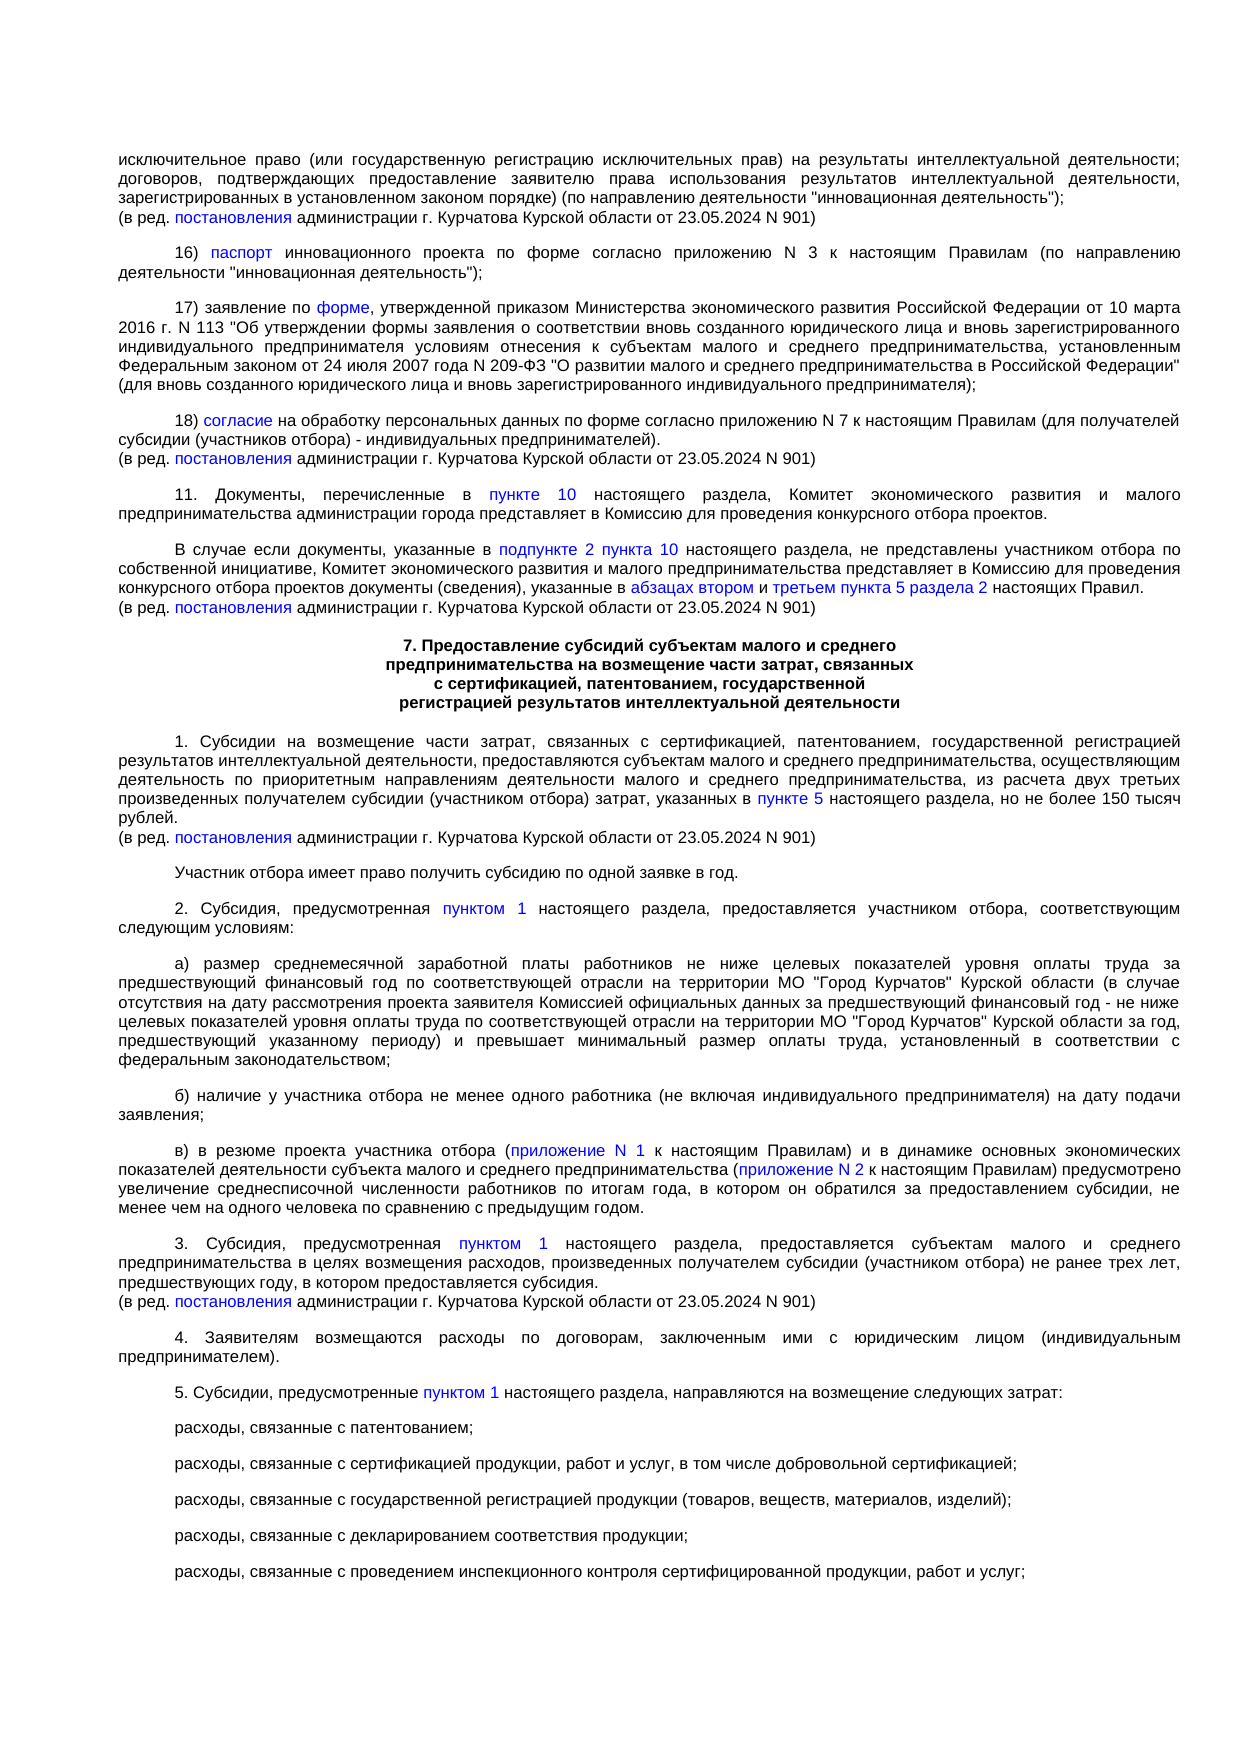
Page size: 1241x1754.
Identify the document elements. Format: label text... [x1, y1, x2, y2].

text а) размер среднемесячной заработной платы работников не ниже целевых показателей уровня оплаты труда за предшествующий финансовый год по соответствующей отрасли на территории МО "Город Курчатов" Курской области (в случае отсутствия на дату рассмотрения проекта заявителя Комиссией официальных данных за предшествующий финансовый год - не ниже целевых показателей уровня оплаты труда по соответствующей отрасли на территории МО "Город Курчатов" Курской области за год, предшествующий указанному периоду) и превышает минимальный размер оплаты труда, установленный в соответствии с федеральным законодательством; [118, 954, 1181, 1069]
text 5. Субсидии, предусмотренные пунктом 1 настоящего раздела, направляются на возмещение следующих затрат: [118, 1382, 1181, 1402]
text (в ред. постановления администрации г. Курчатова Курской области от 23.05.2024 N 901) [118, 207, 1181, 227]
text (в ред. постановления администрации г. Курчатова Курской области от 23.05.2024 N 901) [118, 1292, 1181, 1311]
text 1. Субсидии на возмещение части затрат, связанных с сертификацией, патентованием, государственной регистрацией результатов интеллектуальной деятельности, предоставляются субъектам малого и среднего предпринимательства, осуществляющим деятельность по приоритетным направлениям деятельности малого и среднего предпринимательства, из расчета двух третьих произведенных получателем субсидии (участником отбора) затрат, указанных в пункте 5 настоящего раздела, но не более 150 тысяч рублей. [118, 732, 1181, 827]
text расходы, связанные с патентованием; [118, 1418, 1181, 1437]
text (в ред. постановления администрации г. Курчатова Курской области от 23.05.2024 N 901) [118, 449, 1181, 468]
text 16) паспорт инновационного проекта по форме согласно приложению N 3 к настоящим Правилам (по направлению деятельности "инновационная деятельность"); [118, 243, 1181, 282]
text 17) заявление по форме, утвержденной приказом Министерства экономического развития Российской Федерации от 10 марта 2016 г. N 113 "Об утверждении формы заявления о соответствии вновь созданного юридического лица и вновь зарегистрированного индивидуального предпринимателя условиям отнесения к субъектам малого и среднего предпринимательства, установленным Федеральным законом от 24 июля 2007 года N 209-ФЗ "О развитии малого и среднего предпринимательства в Российской Федерации" (для вновь созданного юридического лица и вновь зарегистрированного индивидуального предпринимателя); [118, 298, 1181, 394]
text б) наличие у участника отбора не менее одного работника (не включая индивидуального предпринимателя) на дату подачи заявления; [118, 1086, 1181, 1124]
text В случае если документы, указанные в подпункте 2 пункта 10 настоящего раздела, не представлены участником отбора по собственной инициативе, Комитет экономического развития и малого предпринимательства представляет в Комиссию для проведения конкурсного отбора проектов документы (сведения), указанные в абзацах втором и третьем пункта 5 раздела 2 настоящих Правил. [118, 540, 1181, 597]
text расходы, связанные с сертификацией продукции, работ и услуг, в том числе добровольной сертификацией; [118, 1454, 1181, 1473]
text (в ред. постановления администрации г. Курчатова Курской области от 23.05.2024 N 901) [118, 827, 1181, 847]
text 2. Субсидия, предусмотренная пунктом 1 настоящего раздела, предоставляется участником отбора, соответствующим следующим условиям: [118, 899, 1181, 937]
text 3. Субсидия, предусмотренная пунктом 1 настоящего раздела, предоставляется субъектам малого и среднего предпринимательства в целях возмещения расходов, произведенных получателем субсидии (участником отбора) не ранее трех лет, предшествующих году, в котором предоставляется субсидия. [118, 1234, 1181, 1292]
text Участник отбора имеет право получить субсидию по одной заявке в год. [118, 863, 1181, 882]
text с сертификацией, патентованием, государственной [118, 674, 1181, 693]
text расходы, связанные с декларированием соответствия продукции; [118, 1526, 1181, 1545]
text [118, 150, 1181, 207]
text 7. Предоставление субсидий субъектам малого и среднего [118, 636, 1181, 655]
text 4. Заявителям возмещаются расходы по договорам, заключенным ими с юридическим лицом (индивидуальным предпринимателем). [118, 1327, 1181, 1366]
text расходы, связанные с проведением инспекционного контроля сертифицированной продукции, работ и услуг; [118, 1562, 1181, 1581]
text предпринимательства на возмещение части затрат, связанных [118, 655, 1181, 674]
text в) в резюме проекта участника отбора (приложение N 1 к настоящим Правилам) и в динамике основных экономических показателей деятельности субъекта малого и среднего предпринимательства (приложение N 2 к настоящим Правилам) предусмотрено увеличение среднесписочной численности работников по итогам года, в котором он обратился за предоставлением субсидии, не менее чем на одного человека по сравнению с предыдущим годом. [118, 1141, 1181, 1217]
text 11. Документы, перечисленные в пункте 10 настоящего раздела, Комитет экономического развития и малого предпринимательства администрации города представляет в Комиссию для проведения конкурсного отбора проектов. [118, 485, 1181, 523]
text (в ред. постановления администрации г. Курчатова Курской области от 23.05.2024 N 901) [118, 597, 1181, 617]
text расходы, связанные с государственной регистрацией продукции (товаров, веществ, материалов, изделий); [118, 1490, 1181, 1509]
text 18) согласие на обработку персональных данных по форме согласно приложению N 7 к настоящим Правилам (для получателей субсидии (участников отбора) - индивидуальных предпринимателей). [118, 411, 1181, 449]
text регистрацией результатов интеллектуальной деятельности [118, 693, 1181, 712]
